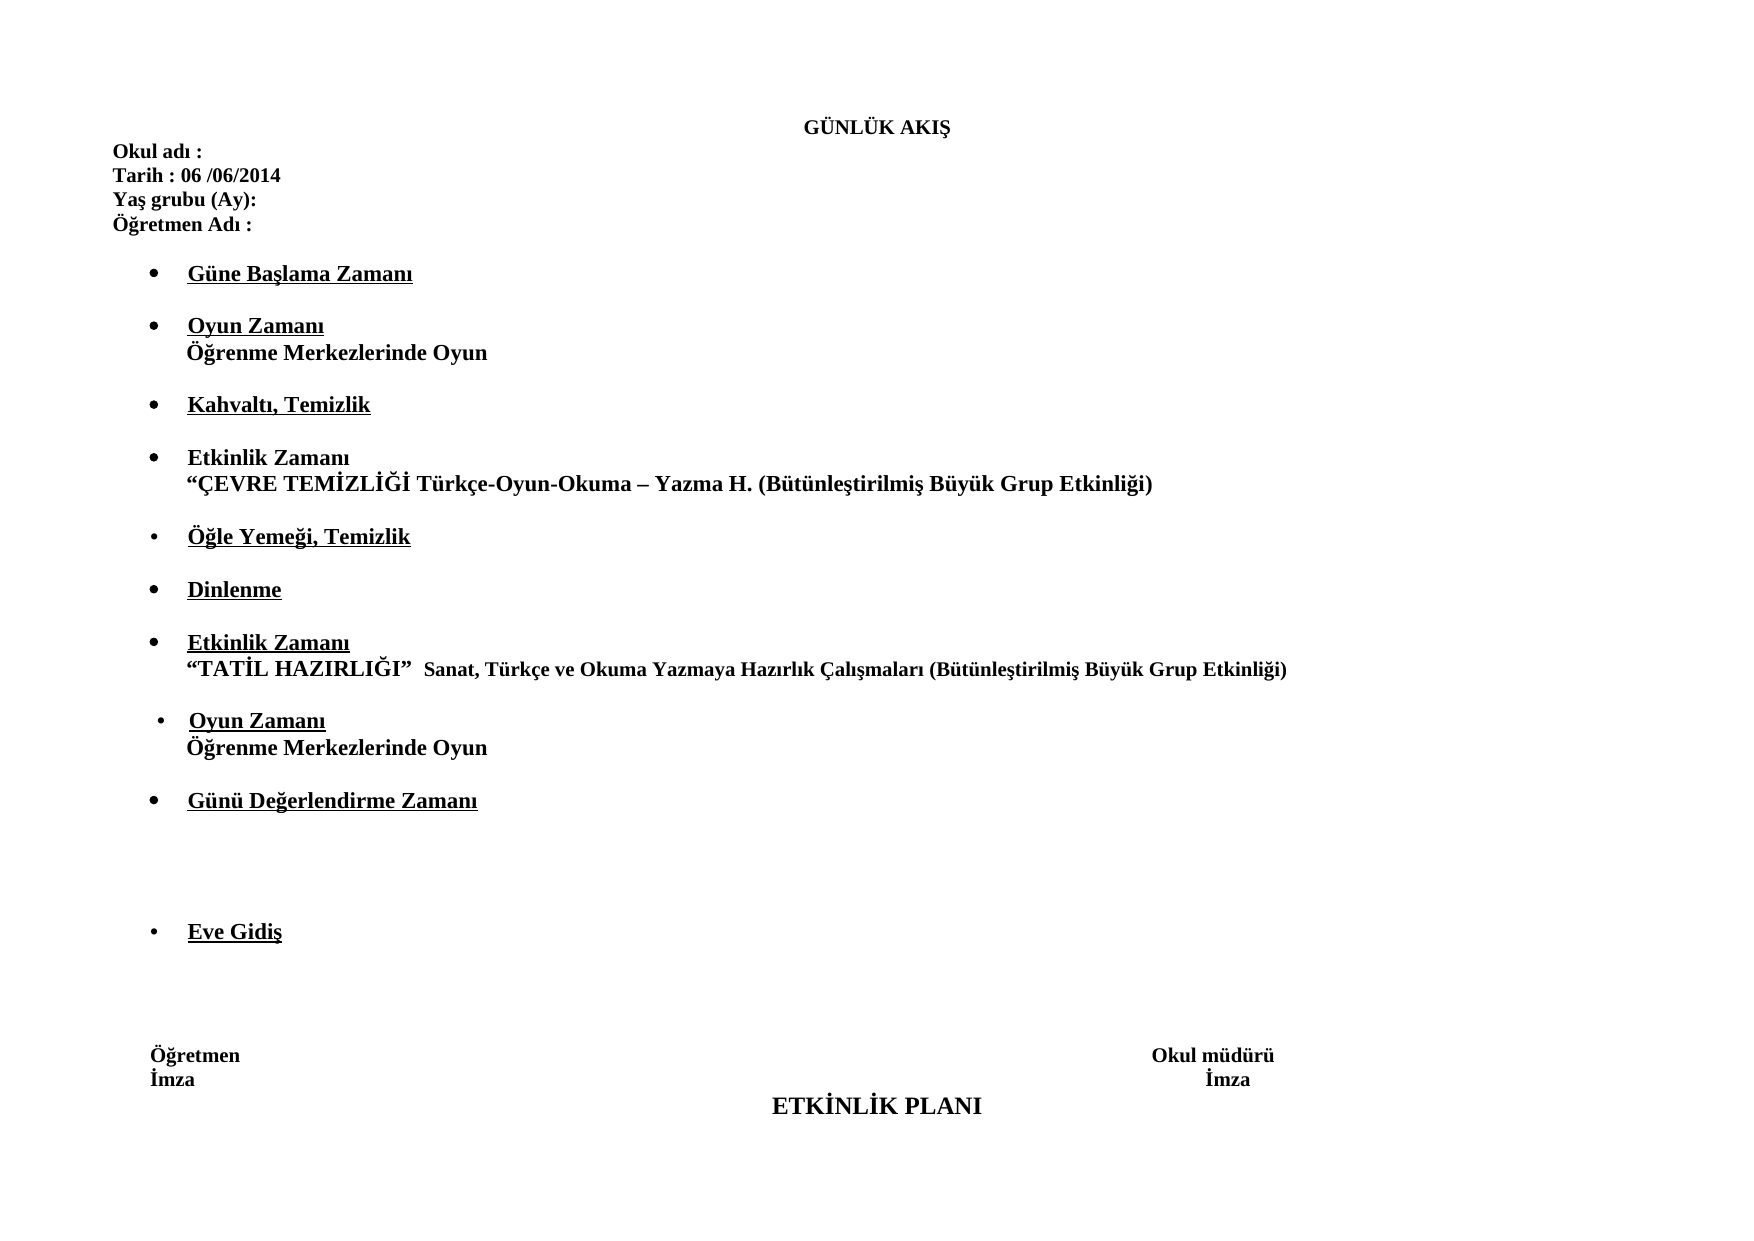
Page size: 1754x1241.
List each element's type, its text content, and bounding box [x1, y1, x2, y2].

list Dinlenme [150, 576, 1642, 602]
list • Oyun Zamanı [157, 708, 1642, 734]
list Kahvaltı, Temizlik [150, 391, 1642, 418]
text Öğretmen Okul müdürü İmza İmza [150, 1043, 1642, 1091]
list Etkinlik Zamanı [150, 444, 1642, 470]
text “ÇEVRE TEMİZLİĞİ Türkçe-Oyun-Okuma – Yazma H. (Bütünleştirilmiş Büyük Grup Etkinliği) [186, 470, 1642, 497]
list Oyun Zamanı [150, 312, 1642, 339]
list Öğrenme Merkezlerinde Oyun [186, 339, 1642, 365]
list Günü Değerlendirme Zamanı [150, 787, 1642, 813]
list Etkinlik Zamanı [150, 628, 1642, 655]
text GÜNLÜK AKIŞ [112, 115, 1642, 139]
text Okul adı : [112, 139, 1642, 163]
list • Öğle Yemeği, Temizlik [150, 523, 1642, 549]
list Öğrenme Merkezlerinde Oyun [186, 734, 1642, 760]
list • Eve Gidiş [150, 918, 1642, 945]
text “TATİL HAZIRLIĞI” Sanat, Türkçe ve Okuma Yazmaya Hazırlık Çalışmaları (Bütünleştirilmiş Büyük Grup Etkinliği) [186, 655, 1642, 681]
list Güne Başlama Zamanı [150, 259, 1642, 286]
text Tarih : 06 /06/2014 Yaş grubu (Ay): Öğretmen Adı : [112, 163, 1642, 236]
text ETKİNLİK PLANI [112, 1091, 1642, 1120]
